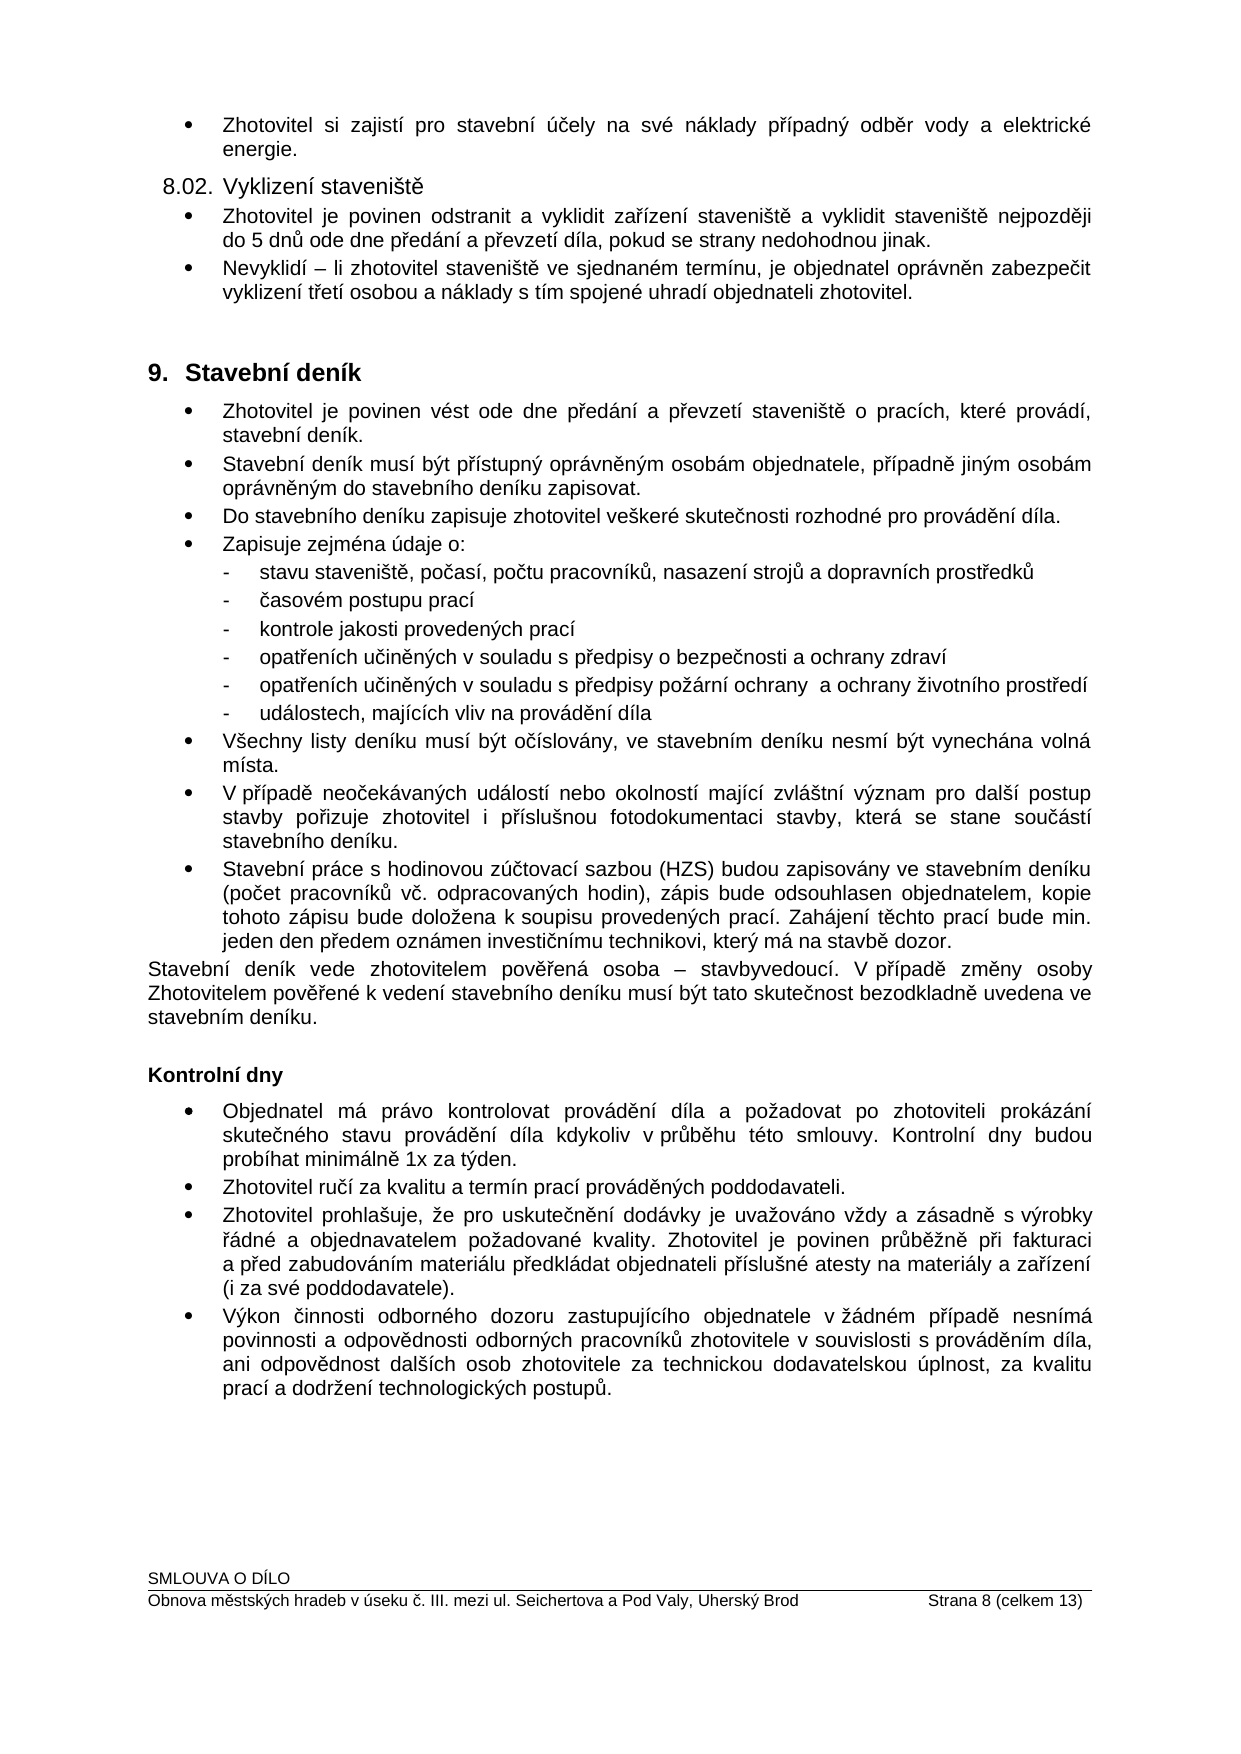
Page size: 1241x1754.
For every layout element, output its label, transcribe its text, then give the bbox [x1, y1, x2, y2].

text Stavební deník musí být přístupný oprávněným osobám objednatele, případně jiným osobám oprávněným do stavebního deníku zapisovat. [185, 451, 1092, 499]
text Nevyklidí – li zhotovitel staveniště ve sjednaném termínu, je objednatel oprávněn zabezpečit vyklizení třetí osobou a náklady s tím spojené uhradí objednateli zhotovitel. [185, 256, 1092, 304]
text Výkon činnosti odborného dozoru zastupujícího objednatele v žádném případě nesnímá povinnosti a odpovědnosti odborných pracovníků zhotovitele v souvislosti s prováděním díla, ani odpovědnost dalších osob zhotovitele za technickou dodavatelskou úplnost, za kvalitu prací a dodržení technologických postupů. [185, 1303, 1092, 1399]
text Zapisuje zejména údaje o: [185, 532, 1092, 556]
text Stavební deník vede zhotovitelem pověřená osoba – stavbyvedoucí. V případě změny osoby Zhotovitelem pověřené k vedení stavebního deníku musí být tato skutečnost bezodkladně uvedena ve stavebním deníku. [148, 957, 1092, 1029]
text - kontrole jakosti provedených prací [223, 616, 1092, 640]
subtitle Kontrolní dny [148, 1062, 1092, 1086]
text Stavební práce s hodinovou zúčtovací sazbou (HZS) budou zapisovány ve stavebním deníku (počet pracovníků vč. odpracovaných hodin), zápis bude odsouhlasen objednatelem, kopie tohoto zápisu bude doložena k soupisu provedených prací. Zahájení těchto prací bude min. jeden den předem oznámen investičnímu technikovi, který má na stavbě dozor. [185, 857, 1092, 953]
text Zhotovitel si zajistí pro stavební účely na své náklady případný odběr vody a elektrické energie. [185, 113, 1092, 161]
text Zhotovitel prohlašuje, že pro uskutečnění dodávky je uvažováno vždy a zásadně s výrobky řádné a objednavatelem požadované kvality. Zhotovitel je povinen průběžně při fakturaci a před zabudováním materiálu předkládat objednateli příslušné atesty na materiály a zařízení (i za své poddodavatele). [185, 1203, 1092, 1299]
text Do stavebního deníku zapisuje zhotovitel veškeré skutečnosti rozhodné pro provádění díla. [185, 504, 1092, 528]
text - událostech, majících vliv na provádění díla [223, 701, 1092, 725]
text V případě neočekávaných událostí nebo okolností mající zvláštní význam pro další postup stavby pořizuje zhotovitel i příslušnou fotodokumentaci stavby, která se stane součástí stavebního deníku. [185, 781, 1092, 853]
subtitle Vyklizení staveniště [162, 173, 1092, 199]
text Všechny listy deníku musí být očíslovány, ve stavebním deníku nesmí být vynechána volná místa. [185, 729, 1092, 777]
text - opatřeních učiněných v souladu s předpisy požární ochrany a ochrany životního prostředí [223, 673, 1092, 697]
text Objednatel má právo kontrolovat provádění díla a požadovat po zhotoviteli prokázání skutečného stavu provádění díla kdykoliv v průběhu této smlouvy. Kontrolní dny budou probíhat minimálně 1x za týden. [185, 1099, 1092, 1171]
text - časovém postupu prací [223, 588, 1092, 612]
text - opatřeních učiněných v souladu s předpisy o bezpečnosti a ochrany zdraví [223, 644, 1092, 668]
text - stavu staveniště, počasí, počtu pracovníků, nasazení strojů a dopravních prostředků [223, 560, 1092, 584]
text Zhotovitel je povinen odstranit a vyklidit zařízení staveniště a vyklidit staveniště nejpozději do 5 dnů ode dne předání a převzetí díla, pokud se strany nedohodnou jinak. [185, 204, 1092, 252]
text Zhotovitel ručí za kvalitu a termín prací prováděných poddodavateli. [185, 1175, 1092, 1199]
text Zhotovitel je povinen vést ode dne předání a převzetí staveniště o pracích, které provádí, stavební deník. [185, 399, 1092, 447]
subtitle Stavební deník [148, 358, 1092, 387]
